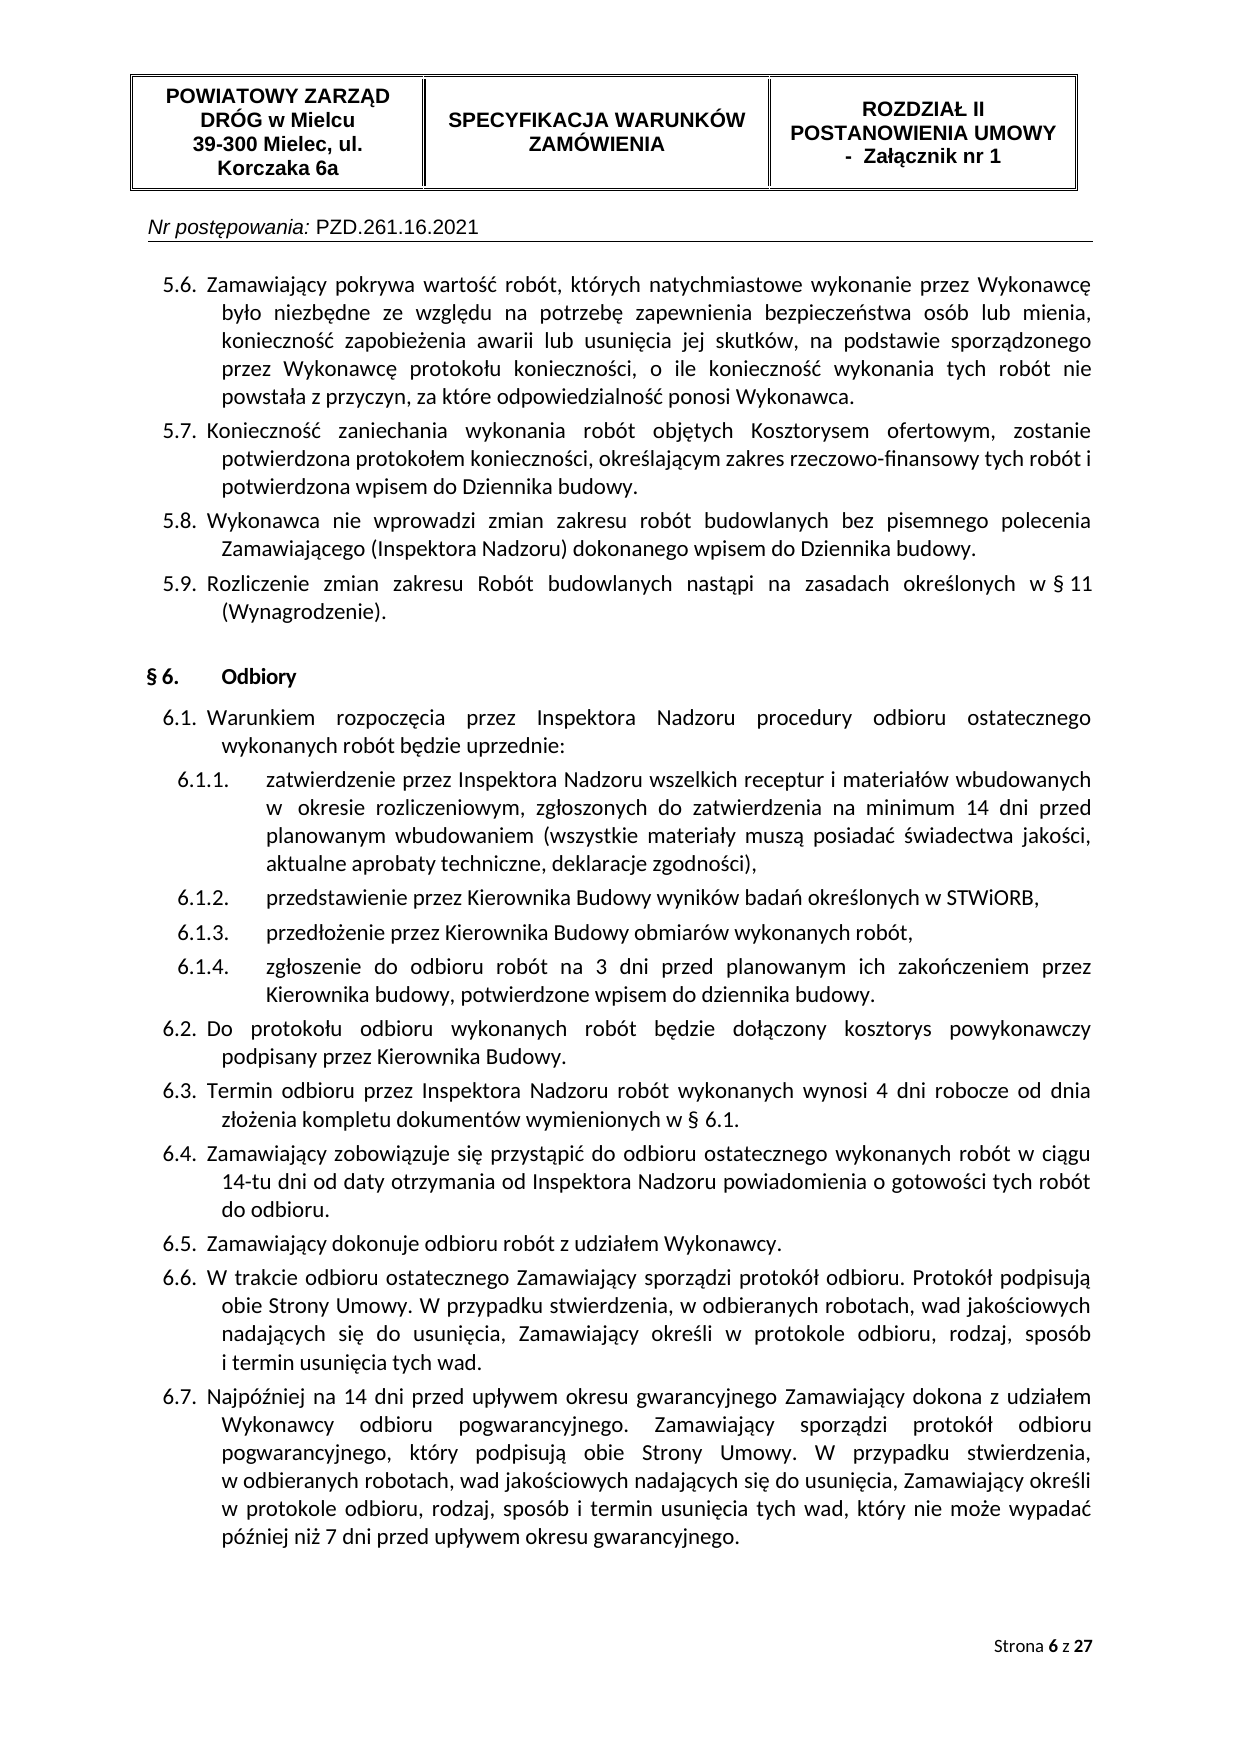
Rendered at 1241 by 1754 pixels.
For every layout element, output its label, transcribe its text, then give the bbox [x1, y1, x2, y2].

subtitle Najpóźniej na 14 dni przed upływem okresu gwarancyjnego Zamawiający dokona z udziałem Wykonawcy odbioru pogwarancyjnego. Zamawiający sporządzi protokół odbioru pogwarancyjnego, który podpisują obie Strony Umowy. W przypadku stwierdzenia, w odbieranych robotach, wad jakościowych nadających się do usunięcia, Zamawiający określi w protokole odbioru, rodzaj, sposób i termin usunięcia tych wad, który nie może wypadać później niż 7 dni przed upływem okresu gwarancyjnego. [162, 1382, 1093, 1550]
subtitle Zamawiający dokonuje odbioru robót z udziałem Wykonawcy. [162, 1229, 1093, 1257]
subtitle Konieczność zaniechania wykonania robót objętych Kosztorysem ofertowym, zostanie potwierdzona protokołem konieczności, określającym zakres rzeczowo-finansowy tych robót i potwierdzona wpisem do Dziennika budowy. [162, 416, 1093, 500]
subtitle Do protokołu odbioru wykonanych robót będzie dołączony kosztorys powykonawczy podpisany przez Kierownika Budowy. [162, 1014, 1093, 1070]
subtitle Zamawiający zobowiązuje się przystąpić do odbioru ostatecznego wykonanych robót w ciągu 14-tu dni od daty otrzymania od Inspektora Nadzoru powiadomienia o gotowości tych robót do odbioru. [162, 1139, 1093, 1223]
subtitle Wykonawca nie wprowadzi zmian zakresu robót budowlanych bez pisemnego polecenia Zamawiającego (Inspektora Nadzoru) dokonanego wpisem do Dziennika budowy. [162, 507, 1093, 563]
subtitle zatwierdzenie przez Inspektora Nadzoru wszelkich receptur i materiałów wbudowanych w okresie rozliczeniowym, zgłoszonych do zatwierdzenia na minimum 14 dni przed planowanym wbudowaniem (wszystkie materiały muszą posiadać świadectwa jakości, aktualne aprobaty techniczne, deklaracje zgodności), [177, 765, 1093, 877]
subtitle zgłoszenie do odbioru robót na 3 dni przed planowanym ich zakończeniem przez Kierownika budowy, potwierdzone wpisem do dziennika budowy. [177, 952, 1093, 1008]
subtitle przedłożenie przez Kierownika Budowy obmiarów wykonanych robót, [177, 918, 1093, 946]
subtitle Warunkiem rozpoczęcia przez Inspektora Nadzoru procedury odbioru ostatecznego wykonanych robót będzie uprzednie: [162, 703, 1093, 759]
subtitle przedstawienie przez Kierownika Budowy wyników badań określonych w STWiORB, [177, 883, 1093, 912]
subtitle Termin odbioru przez Inspektora Nadzoru robót wykonanych wynosi 4 dni robocze od dnia złożenia kompletu dokumentów wymienionych w § 6.1. [162, 1077, 1093, 1133]
subtitle Odbiory [162, 662, 1093, 690]
subtitle Zamawiający pokrywa wartość robót, których natychmiastowe wykonanie przez Wykonawcę było niezbędne ze względu na potrzebę zapewnienia bezpieczeństwa osób lub mienia, konieczność zapobieżenia awarii lub usunięcia jej skutków, na podstawie sporządzonego przez Wykonawcę protokołu konieczności, o ile konieczność wykonania tych robót nie powstała z przyczyn, za które odpowiedzialność ponosi Wykonawca. [162, 270, 1093, 410]
subtitle W trakcie odbioru ostatecznego Zamawiający sporządzi protokół odbioru. Protokół podpisują obie Strony Umowy. W przypadku stwierdzenia, w odbieranych robotach, wad jakościowych nadających się do usunięcia, Zamawiający określi w protokole odbioru, rodzaj, sposób i termin usunięcia tych wad. [162, 1263, 1093, 1376]
subtitle Rozliczenie zmian zakresu Robót budowlanych nastąpi na zasadach określonych w § 11 (Wynagrodzenie). [162, 569, 1093, 625]
